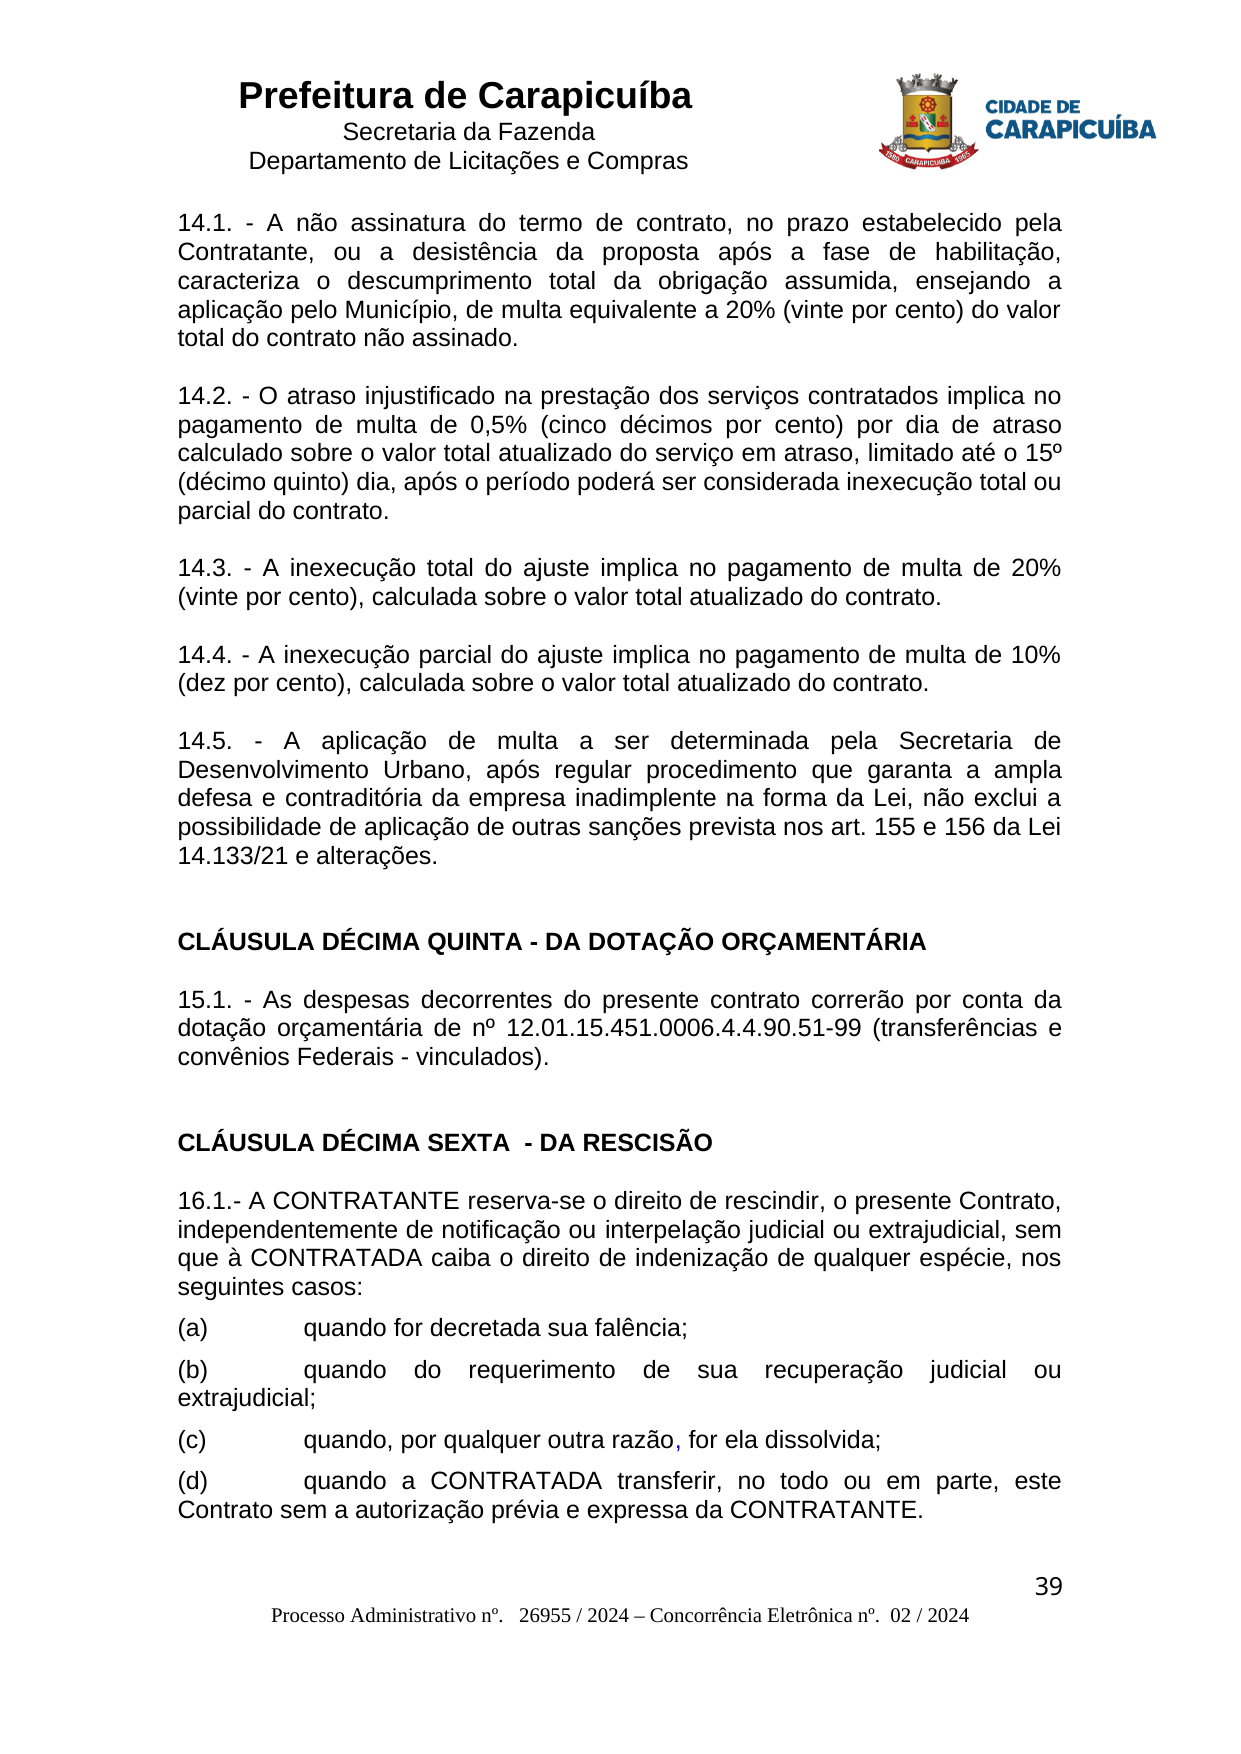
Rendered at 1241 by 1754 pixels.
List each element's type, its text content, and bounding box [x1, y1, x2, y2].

text 14.1. - A não assinatura do termo de contrato, no prazo estabelecido pela Contratante, ou a desistência da proposta após a fase de habilitação, caracteriza o descumprimento total da obrigação assumida, ensejando a aplicação pelo Município, de multa equivalente a 20% (vinte por cento) do valor total do contrato não assinado. [177, 208, 1063, 352]
picture [877, 65, 1159, 172]
text 14.2. - O atraso injustificado na prestação dos serviços contratados implica no pagamento de multa de 0,5% (cinco décimos por cento) por dia de atraso calculado sobre o valor total atualizado do serviço em atraso, limitado até o 15º (décimo quinto) dia, após o período poderá ser considerada inexecução total ou parcial do contrato. [177, 381, 1063, 525]
text CLÁUSULA DÉCIMA QUINTA - DA DOTAÇÃO ORÇAMENTÁRIA [177, 927, 1063, 956]
text CLÁUSULA DÉCIMA SEXTA - DA RESCISÃO [177, 1128, 1063, 1157]
text 14.5. - A aplicação de multa a ser determinada pela Secretaria de Desenvolvimento Urbano, após regular procedimento que garanta a ampla defesa e contraditória da empresa inadimplente na forma da Lei, não exclui a possibilidade de aplicação de outras sanções prevista nos art. 155 e 156 da Lei 14.133/21 e alterações. [177, 726, 1063, 870]
list quando a CONTRATADA transferir, no todo ou em parte, este Contrato sem a autorização prévia e expressa da CONTRATANTE. [177, 1466, 1063, 1523]
list quando do requerimento de sua recuperação judicial ou extrajudicial; [177, 1355, 1063, 1412]
text 14.4. - A inexecução parcial do ajuste implica no pagamento de multa de 10% (dez por cento), calculada sobre o valor total atualizado do contrato. [177, 640, 1063, 697]
text 16.1.- A CONTRATANTE reserva-se o direito de rescindir, o presente Contrato, independentemente de notificação ou interpelação judicial ou extrajudicial, sem que à CONTRATADA caiba o direito de indenização de qualquer espécie, nos seguintes casos: [177, 1186, 1063, 1301]
list quando, por qualquer outra razão, for ela dissolvida; [177, 1425, 1063, 1453]
text 15.1. - As despesas decorrentes do presente contrato correrão por conta da dotação orçamentária de nº 12.01.15.451.0006.4.4.90.51-99 (transferências e convênios Federais - vinculados). [177, 985, 1063, 1071]
text 14.3. - A inexecução total do ajuste implica no pagamento de multa de 20% (vinte por cento), calculada sobre o valor total atualizado do contrato. [177, 553, 1063, 611]
list quando for decretada sua falência; [177, 1313, 1063, 1342]
